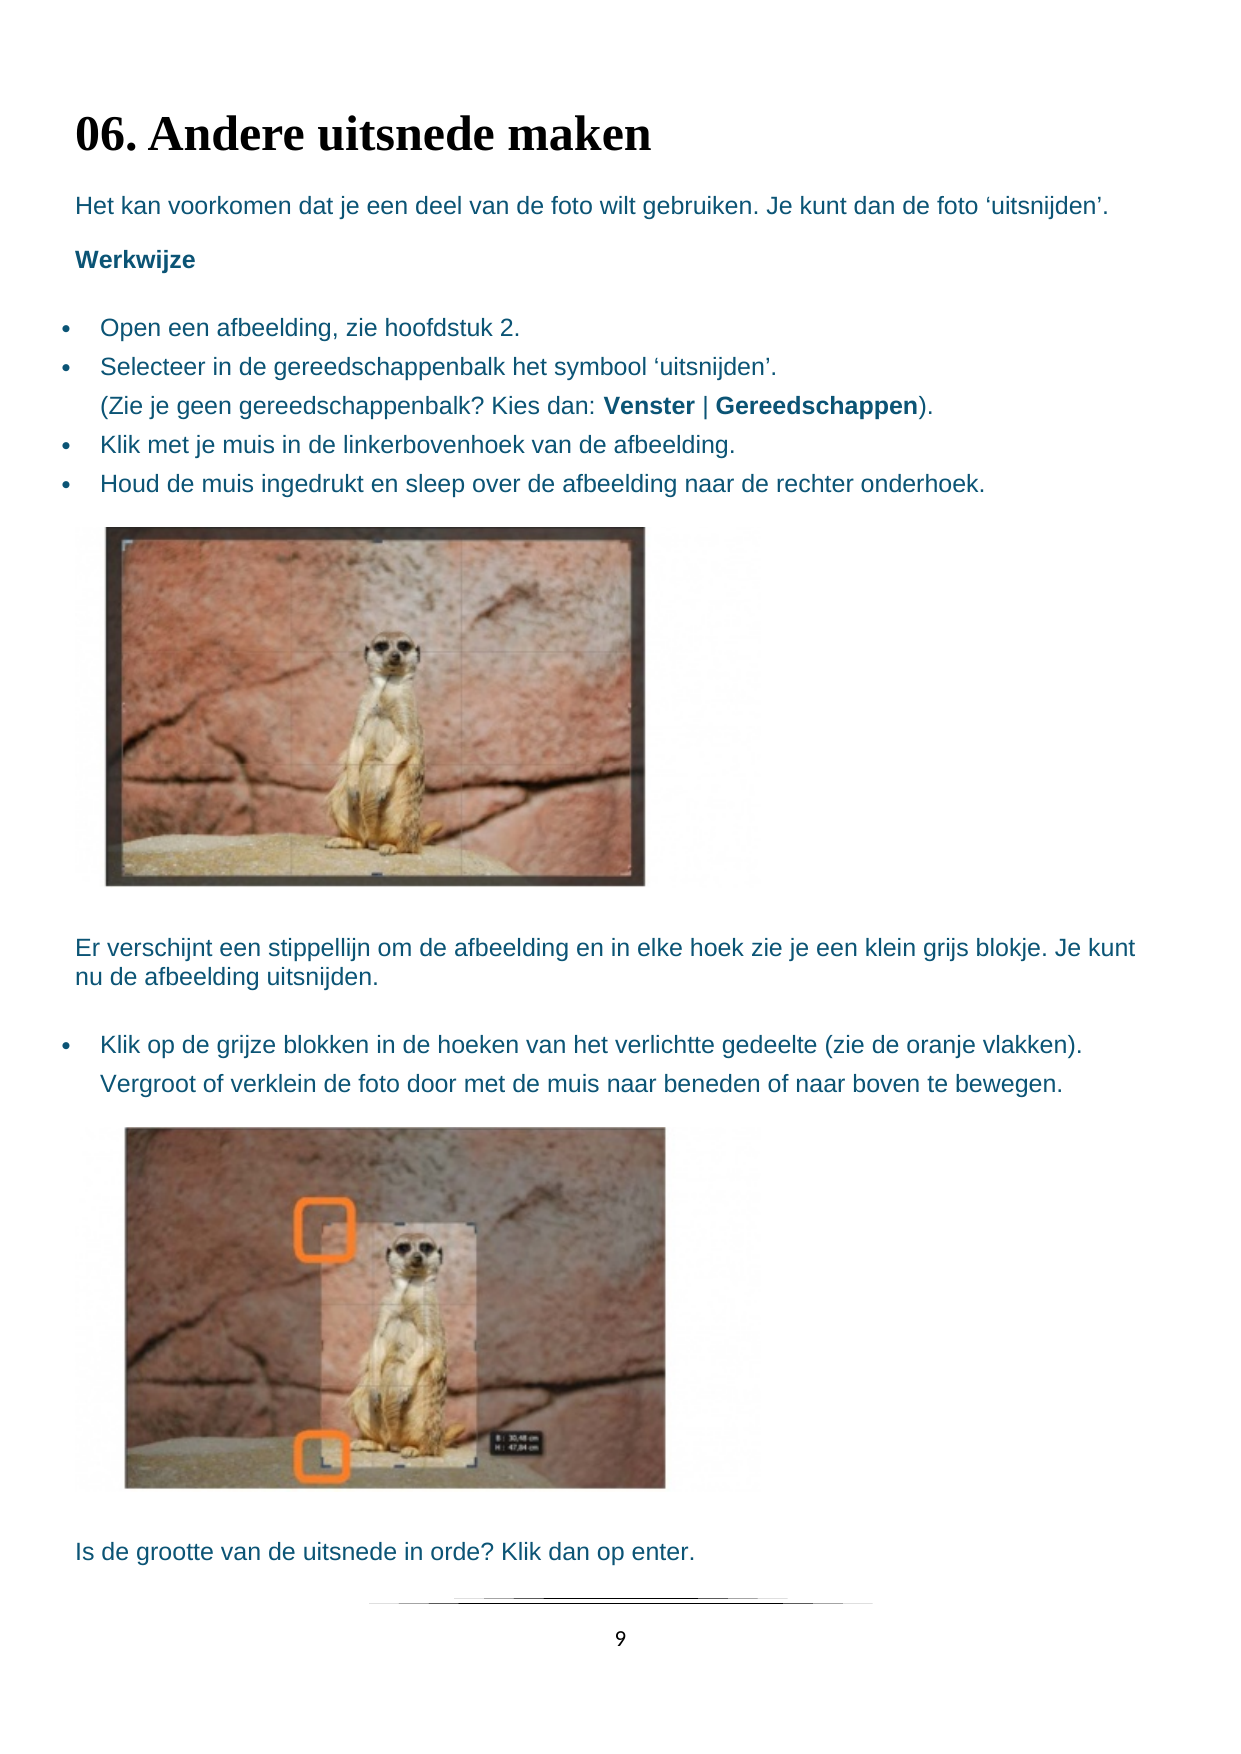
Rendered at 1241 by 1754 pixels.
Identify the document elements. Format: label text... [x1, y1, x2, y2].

list Klik met je muis in de linkerbovenhoek van de afbeelding. [62, 420, 1165, 459]
list Open een afbeelding, zie hoofdstuk 2. [62, 302, 1165, 342]
text Er verschijnt een stippellijn om de afbeelding en in elke hoek zie je een klein grijs blokje. Je kunt nu de afbeelding uitsnijden. [75, 904, 1165, 991]
list Houd de muis ingedrukt en sleep over de afbeelding naar de rechter onderhoek. [62, 459, 1165, 498]
list Selecteer in de gereedschappenbalk het symbool ‘uitsnijden’. (Zie je geen gereedschappenbalk? Kies dan: Venster | Gereedschappen). [62, 342, 1165, 420]
picture [75, 527, 761, 888]
subtitle 06. Andere uitsnede maken [75, 104, 1165, 162]
list Klik op de grijze blokken in de hoeken van het verlichtte gedeelte (zie de oranje vlakken). Vergroot of verklein de foto door met de muis naar beneden of naar boven te bewegen. [62, 1020, 1165, 1098]
text Is de grootte van de uitsnede in orde? Klik dan op enter. [75, 1508, 1165, 1566]
text Werkwijze [75, 244, 1165, 273]
picture [75, 1127, 761, 1492]
text Het kan voorkomen dat je een deel van de foto wilt gebruiken. Je kunt dan de foto ‘uitsnijden’. [75, 191, 1165, 219]
